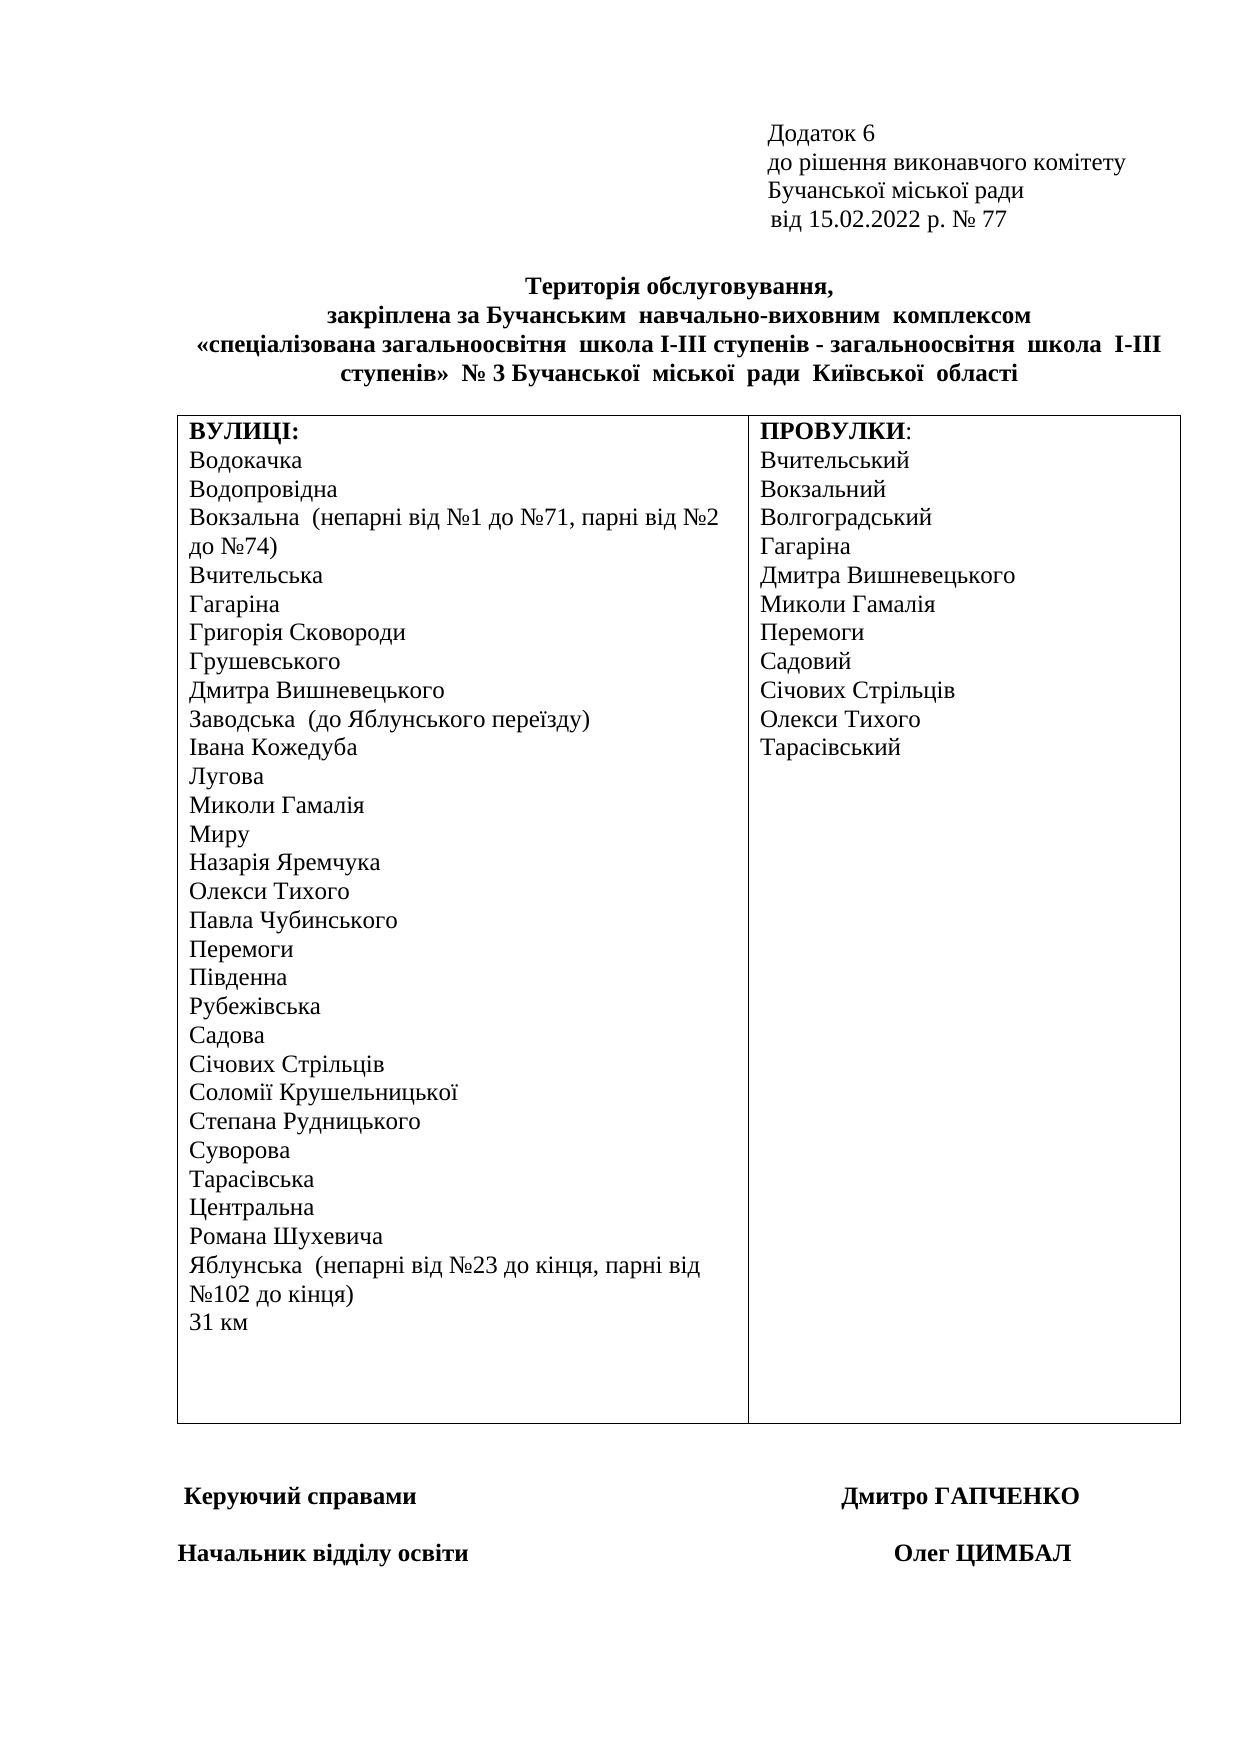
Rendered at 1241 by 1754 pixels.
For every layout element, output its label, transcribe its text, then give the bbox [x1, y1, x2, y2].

table_header ПРОВУЛКИ: Вчительський Вокзальний Волгоградський Гагаріна Дмитра Вишневецького Миколи Гамалія Перемоги Садовий Січових Стрільців Олекси Тихого Тарасівський [749, 416, 1180, 1422]
table_header ВУЛИЦІ: Водокачка Водопровідна Вокзальна (непарні від №1 до №71, парні від №2 до №74) Вчительська Гагаріна Григорія Сковороди Грушевського Дмитра Вишневецького Заводська (до Яблунського переїзду) Івана Кожедуба Лугова Миколи Гамалія Миру Назарія Яремчука Олекси Тихого Павла Чубинського Перемоги Південна Рубежівська Садова Січових Стрільців Соломії Крушельницької Степана Рудницького Суворова Тарасівська Центральна Романа Шухевича Яблунська (непарні від №23 до кінця, парні від №102 до кінця) 31 км [178, 416, 748, 1422]
text закріплена за Бучанським навчально-виховним комплексом [177, 300, 1181, 329]
text Додаток 6 до рішення виконавчого комітету [767, 118, 1181, 176]
text Територія обслуговування, [177, 271, 1181, 300]
text Бучанської міської ради [767, 176, 1181, 204]
text від 15.02.2022 р. № 77 [177, 204, 1181, 233]
text Керуючий справами Дмитро ГАПЧЕНКО [177, 1481, 1181, 1510]
text Начальник відділу освіти Олег ЦИМБАЛ [177, 1538, 1181, 1567]
text «спеціалізована загальноосвітня школа І-ІІІ ступенів - загальноосвітня школа І-ІІІ ступенів» № 3 Бучанської міської ради Київської області [177, 329, 1181, 386]
